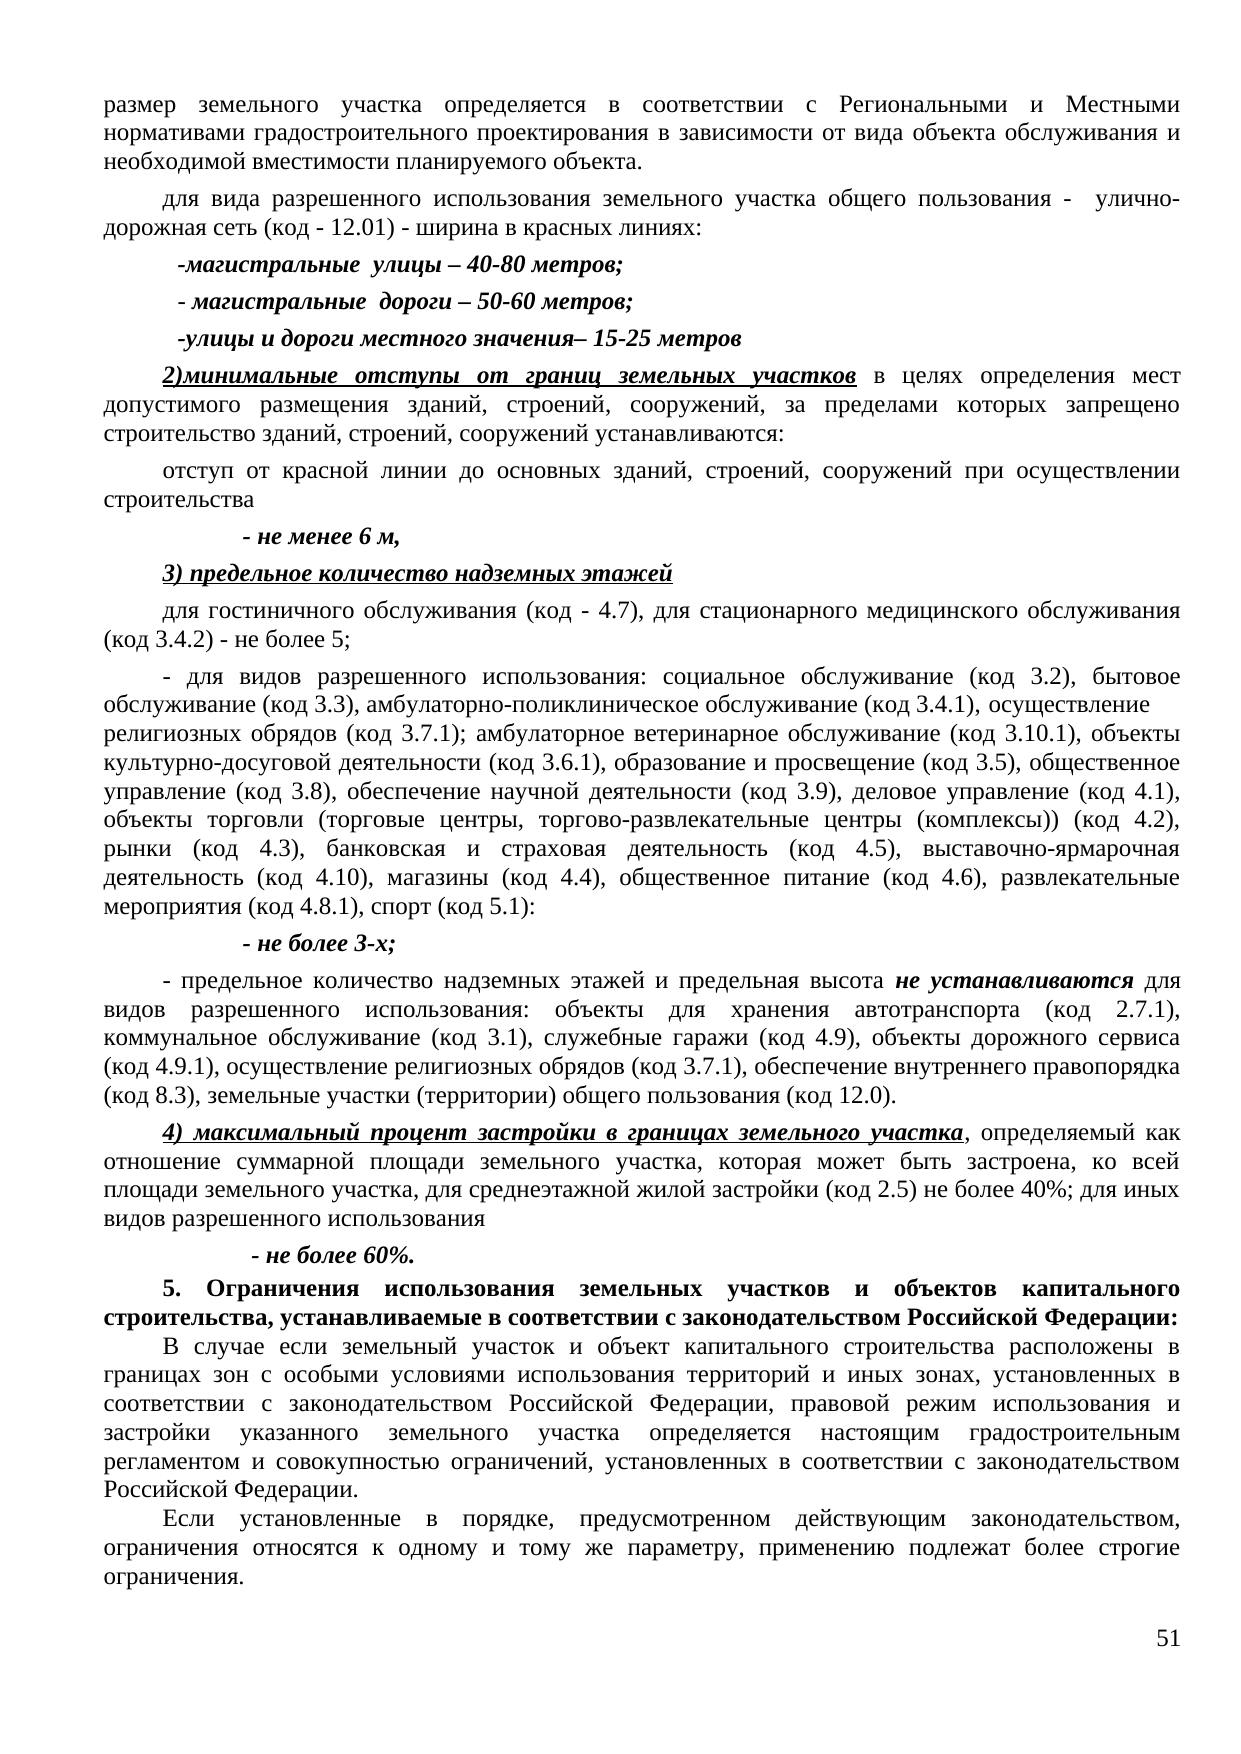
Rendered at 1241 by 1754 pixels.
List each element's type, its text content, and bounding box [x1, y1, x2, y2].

text В случае если земельный участок и объект капитального строительства расположены в границах зон с особыми условиями использования территорий и иных зонах, установленных в соответствии с законодательством Российской Федерации, правовой режим использования и застройки указанного земельного участка определяется настоящим градостроительным регламентом и совокупностью ограничений, установленных в соответствии с законодательством Российской Федерации. [103, 1331, 1181, 1503]
text -улицы и дороги местного значения– 15-25 метров [177, 323, 1181, 352]
text - предельное количество надземных этажей и предельная высота не устанавливаются для видов разрешенного использования: объекты для хранения автотранспорта (код 2.7.1), коммунальное обслуживание (код 3.1), служебные гаражи (код 4.9), объекты дорожного сервиса (код 4.9.1), осуществление религиозных обрядов (код 3.7.1), обеспечение внутреннего правопорядка (код 8.3), земельные участки (территории) общего пользования (код 12.0). [103, 965, 1181, 1109]
text 5. Ограничения использования земельных участков и объектов капитального строительства, устанавливаемые в соответствии с законодательством Российской Федерации: [103, 1273, 1181, 1331]
text 2)минимальные отступы от границ земельных участков в целях определения мест допустимого размещения зданий, строений, сооружений, за пределами которых запрещено строительство зданий, строений, сооружений устанавливаются: [103, 360, 1181, 447]
text для вида разрешенного использования земельного участка общего пользования - улично-дорожная сеть (код - 12.01) - ширина в красных линиях: [103, 183, 1181, 241]
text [103, 89, 1181, 175]
text отступ от красной линии до основных зданий, строений, сооружений при осуществлении строительства [103, 455, 1181, 512]
text - не менее 6 м, [103, 521, 1181, 549]
text 3) предельное количество надземных этажей [103, 558, 1181, 587]
text 4) максимальный процент застройки в границах земельного участка, определяемый как отношение суммарной площади земельного участка, которая может быть застроена, ко всей площади земельного участка, для среднеэтажной жилой застройки (код 2.5) не более 40%; для иных видов разрешенного использования [103, 1117, 1181, 1232]
text - не более 3-х; [118, 928, 1181, 957]
text для гостиничного обслуживания (код - 4.7), для стационарного медицинского обслуживания (код 3.4.2) - не более 5; [103, 595, 1181, 652]
text - магистральные дороги – 50-60 метров; [177, 286, 1181, 315]
text - не более 60%. [118, 1240, 1181, 1269]
text Если установленные в порядке, предусмотренном действующим законодательством, ограничения относятся к одному и тому же параметру, применению подлежат более строгие ограничения. [103, 1503, 1181, 1589]
text -магистральные улицы – 40-80 метров; [177, 249, 1181, 278]
text - для видов разрешенного использования: социальное обслуживание (код 3.2), бытовое обслуживание (код 3.3), амбулаторно-поликлиническое обслуживание (код 3.4.1), осуществление религиозных обрядов (код 3.7.1); амбулаторное ветеринарное обслуживание (код 3.10.1), объекты культурно-досуговой деятельности (код 3.6.1), образование и просвещение (код 3.5), общественное управление (код 3.8), обеспечение научной деятельности (код 3.9), деловое управление (код 4.1), объекты торговли (торговые центры, торгово-развлекательные центры (комплексы)) (код 4.2), рынки (код 4.3), банковская и страховая деятельность (код 4.5), выставочно-ярмарочная деятельность (код 4.10), магазины (код 4.4), общественное питание (код 4.6), развлекательные мероприятия (код 4.8.1), спорт (код 5.1): [103, 661, 1181, 919]
